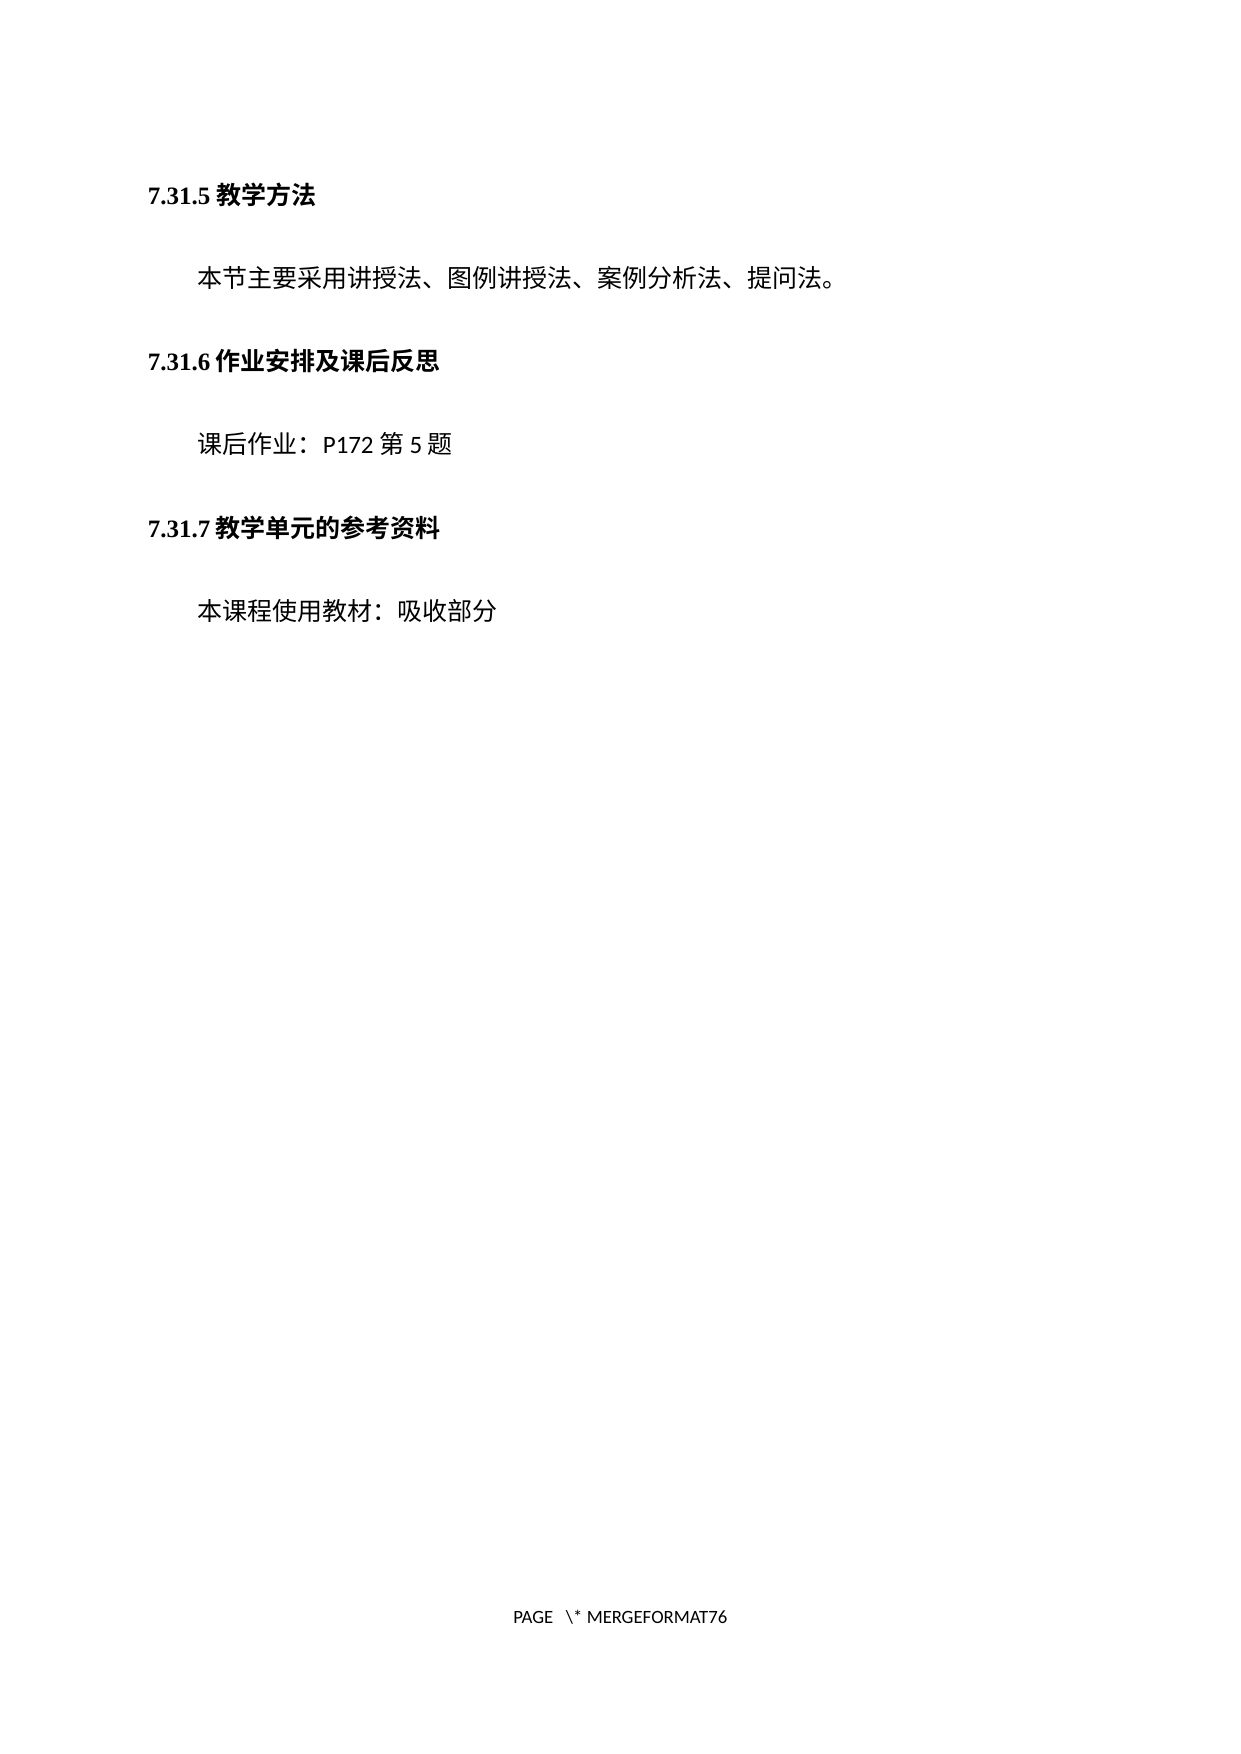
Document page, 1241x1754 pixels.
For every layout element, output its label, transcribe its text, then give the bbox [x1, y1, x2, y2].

subtitle 7.31.7教学单元的参考资料 [148, 494, 1092, 559]
text 课后作业：P172 第5题 [148, 411, 1092, 476]
text 本课程使用教材：吸收部分 [148, 577, 1092, 642]
subtitle 7.31.6作业安排及课后反思 [148, 327, 1092, 392]
subtitle 7.31.5 教学方法 [148, 161, 1092, 226]
text 本节主要采用讲授法、图例讲授法、案例分析法、提问法。 [148, 244, 1092, 309]
